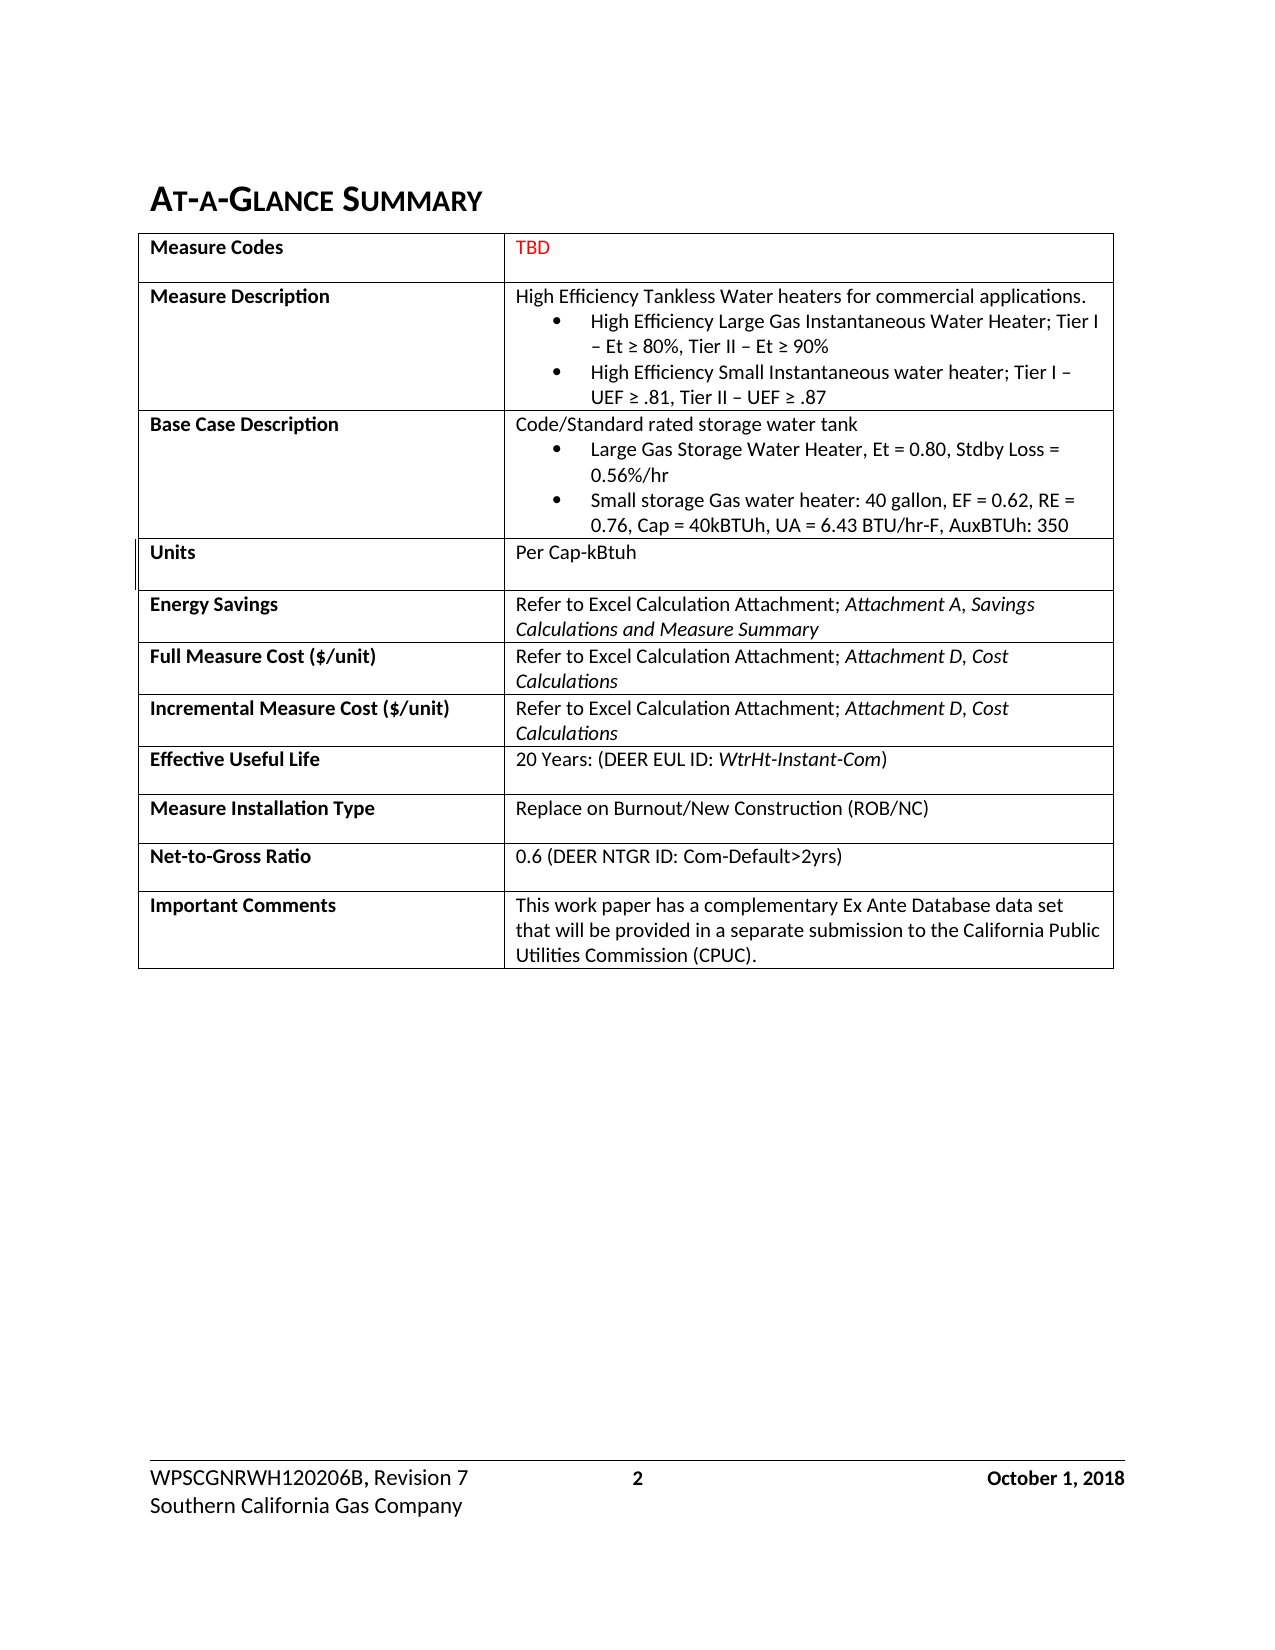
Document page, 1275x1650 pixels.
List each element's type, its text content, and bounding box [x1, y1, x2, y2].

table_header TBD [505, 234, 1113, 282]
table_cell Effective Useful Life [139, 747, 504, 794]
table_cell High Efficiency Tankless Water heaters for commercial applications. High Efficiency Large Gas Instantaneous Water Heater; Tier I – Et ≥ 80%, Tier II – Et ≥ 90% High Efficiency Small Instantaneous water heater; Tier I – UEF ≥ .81, Tier II – UEF ≥ .87 [505, 283, 1113, 410]
table_header Measure Codes [139, 234, 504, 282]
table_cell Per Cap-kBtuh [505, 539, 1113, 590]
table_cell Measure Installation Type [139, 795, 504, 842]
table_cell This work paper has a complementary Ex Ante Database data set that will be provided in a separate submission to the California Public Utilities Commission (CPUC). [505, 892, 1113, 968]
table_cell Units [139, 539, 504, 590]
table_cell Energy Savings [139, 591, 504, 642]
subtitle At-a-Glance Summary [150, 175, 1125, 221]
table_cell Measure Description [139, 283, 504, 410]
table_cell Base Case Description [139, 411, 504, 538]
table_cell Replace on Burnout/New Construction (ROB/NC) [505, 795, 1113, 842]
table_cell Full Measure Cost ($/unit) [139, 643, 504, 694]
table_cell Incremental Measure Cost ($/unit) [139, 695, 504, 746]
table_cell Refer to Excel Calculation Attachment; Attachment A, Savings Calculations and Measure Summary [505, 591, 1113, 642]
table_cell Refer to Excel Calculation Attachment; Attachment D, Cost Calculations [505, 643, 1113, 694]
table_cell Code/Standard rated storage water tank Large Gas Storage Water Heater, Et = 0.80, Stdby Loss = 0.56%/hr Small storage Gas water heater: 40 gallon, EF = 0.62, RE = 0.76, Cap = 40kBTUh, UA = 6.43 BTU/hr-F, AuxBTUh: 350 [505, 411, 1113, 538]
table_cell 20 Years: (DEER EUL ID: WtrHt-Instant-Com) [505, 747, 1113, 794]
table_cell Refer to Excel Calculation Attachment; Attachment D, Cost Calculations [505, 695, 1113, 746]
table_cell 0.6 (DEER NTGR ID: Com-Default>2yrs) [505, 844, 1113, 891]
table_cell Net-to-Gross Ratio [139, 844, 504, 891]
table_cell Important Comments [139, 892, 504, 968]
